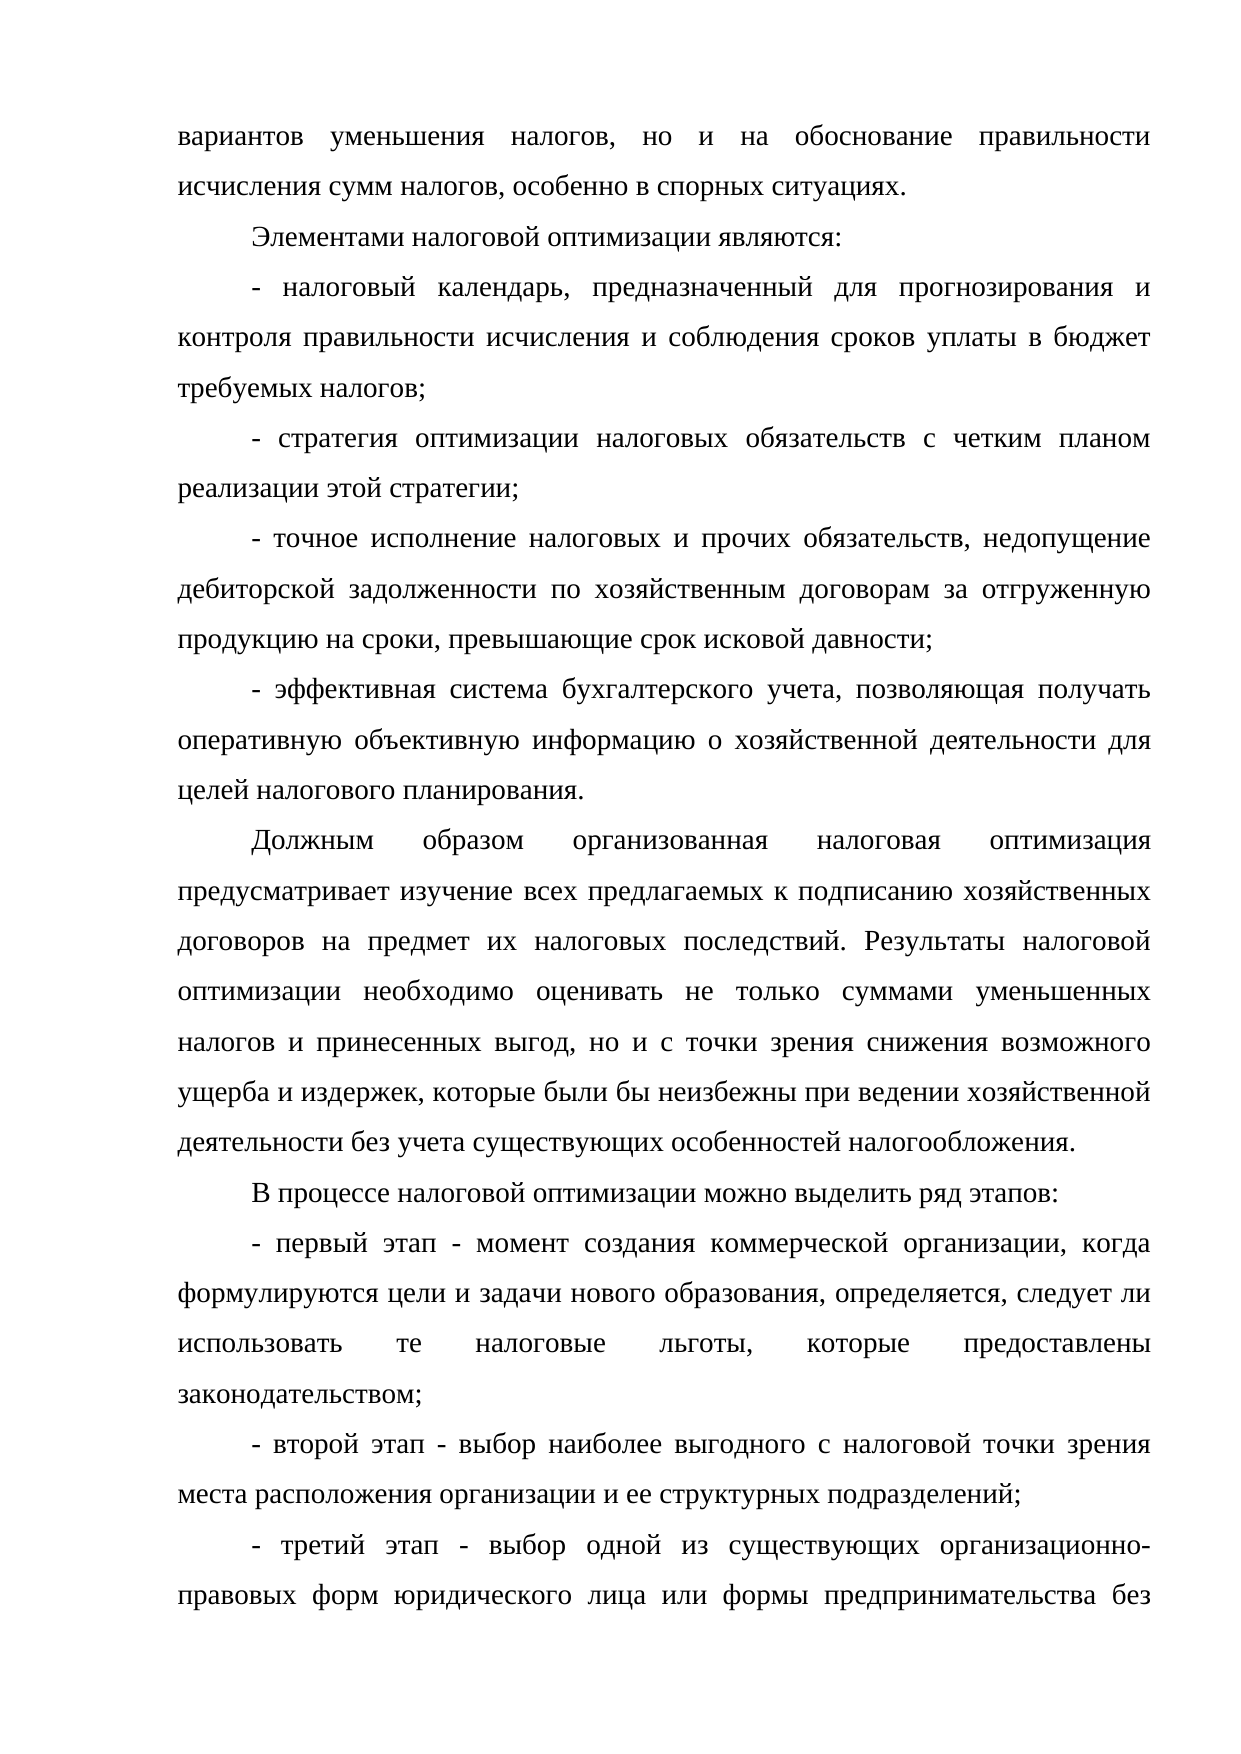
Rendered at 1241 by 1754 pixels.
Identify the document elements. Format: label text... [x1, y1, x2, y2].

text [177, 118, 1152, 202]
text - второй этап - выбор наиболее выгодного с налоговой точки зрения места расположения организации и ее структурных подразделений; [177, 1426, 1152, 1510]
text Элементами налоговой оптимизации являются: [177, 219, 1152, 252]
text - первый этап - момент создания коммерческой организации, когда формулируются цели и задачи нового образования, определяется, следует ли использовать те налоговые льготы, которые предоставлены законодательством; [177, 1225, 1152, 1409]
text - стратегия оптимизации налоговых обязательств с четким планом реализации этой стратегии; [177, 420, 1152, 504]
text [177, 1527, 1152, 1611]
text - точное исполнение налоговых и прочих обязательств, недопущение дебиторской задолженности по хозяйственным договорам за отгруженную продукцию на сроки, превышающие срок исковой давности; [177, 521, 1152, 655]
text В процессе налоговой оптимизации можно выделить ряд этапов: [177, 1175, 1152, 1208]
text Должным образом организованная налоговая оптимизация предусматривает изучение всех предлагаемых к подписанию хозяйственных договоров на предмет их налоговых последствий. Результаты налоговой оптимизации необходимо оценивать не только суммами уменьшенных налогов и принесенных выгод, но и с точки зрения снижения возможного ущерба и издержек, которые были бы неизбежны при ведении хозяйственной деятельности без учета существующих особенностей налогообложения. [177, 822, 1152, 1158]
text - налоговый календарь, предназначенный для прогнозирования и контроля правильности исчисления и соблюдения сроков уплаты в бюджет требуемых налогов; [177, 269, 1152, 403]
text - эффективная система бухгалтерского учета, позволяющая получать оперативную объективную информацию о хозяйственной деятельности для целей налогового планирования. [177, 672, 1152, 806]
